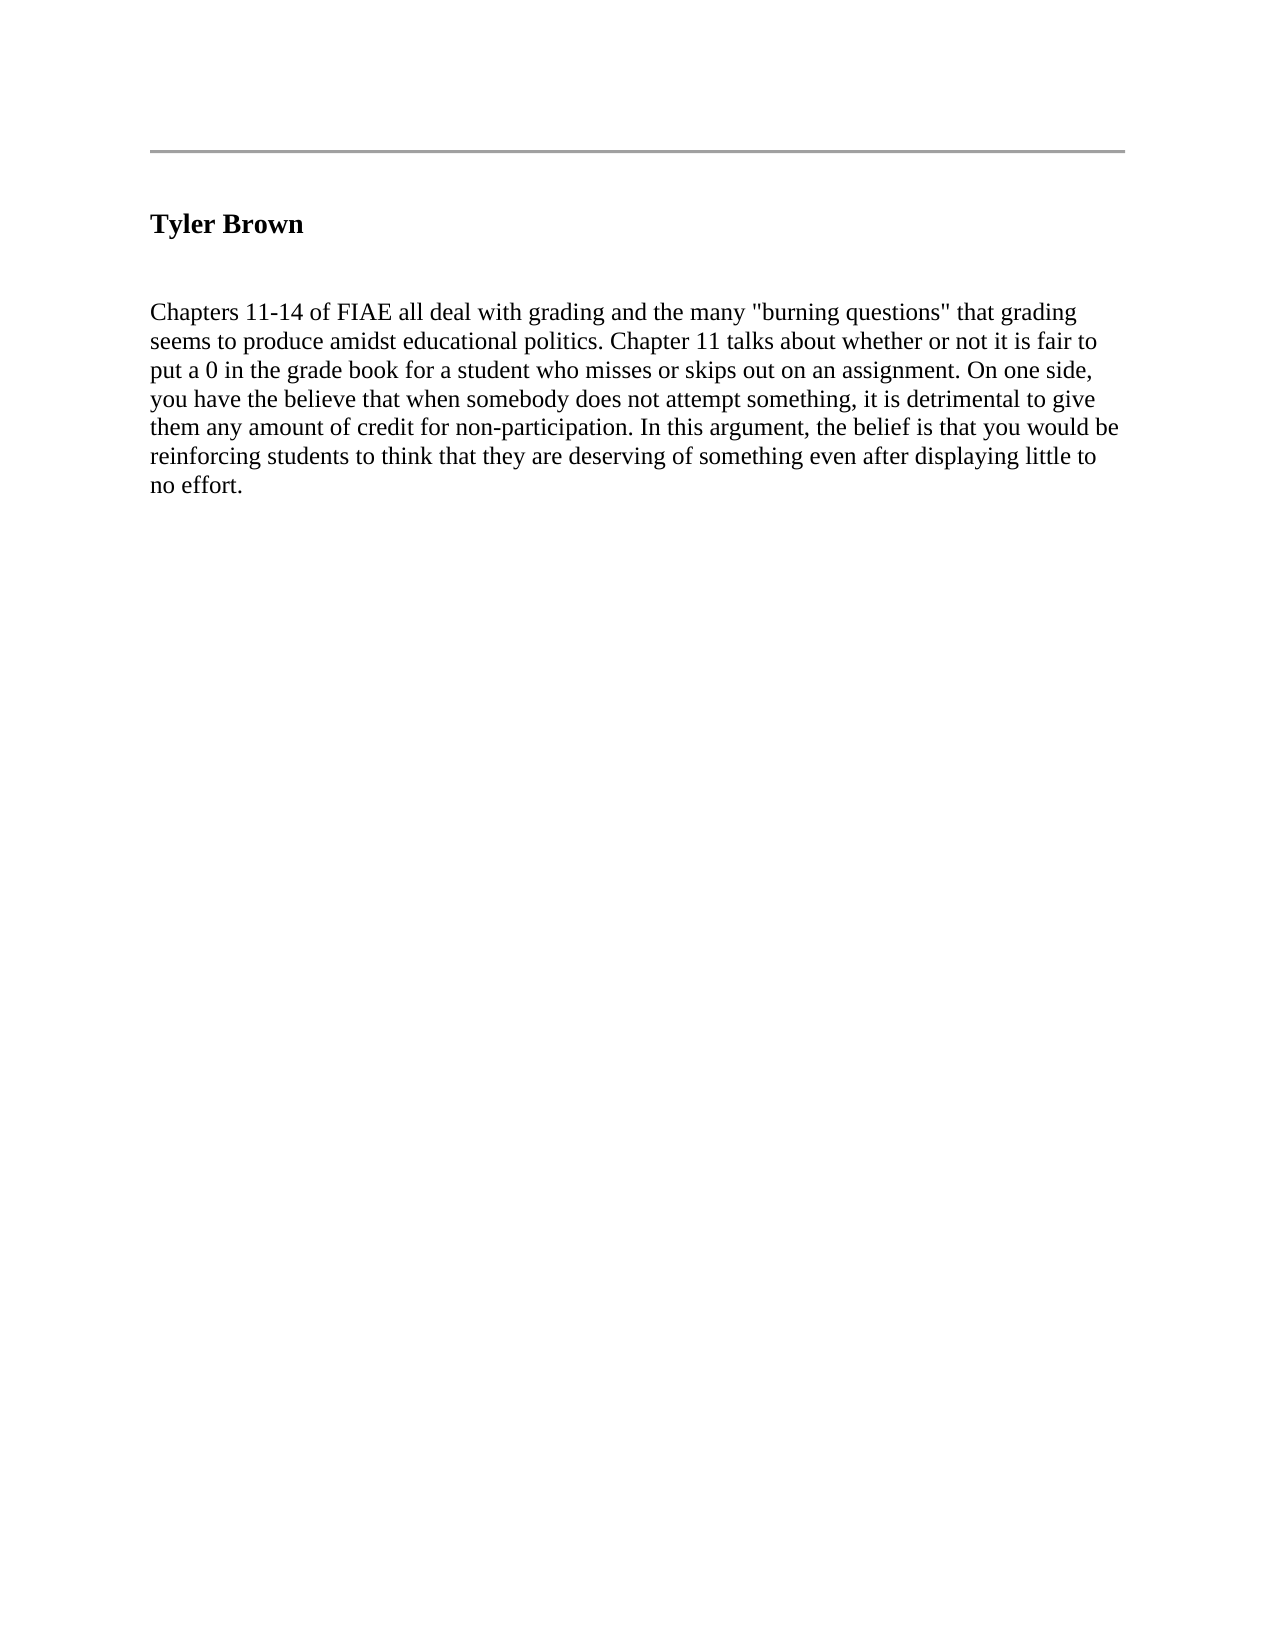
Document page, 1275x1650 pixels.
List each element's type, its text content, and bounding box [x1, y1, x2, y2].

text Chapters 11-14 of FIAE all deal with grading and the many "burning questions" that grading seems to produce amidst educational politics. Chapter 11 talks about whether or not it is fair to put a 0 in the grade book for a student who misses or skips out on an assignment. On one side, you have the believe that when somebody does not attempt something, it is detrimental to give them any amount of credit for non-participation. In this argument, the belief is that you would be reinforcing students to think that they are deserving of something even after displaying little to no effort. [150, 269, 1125, 499]
text Tyler Brown [150, 207, 1125, 239]
